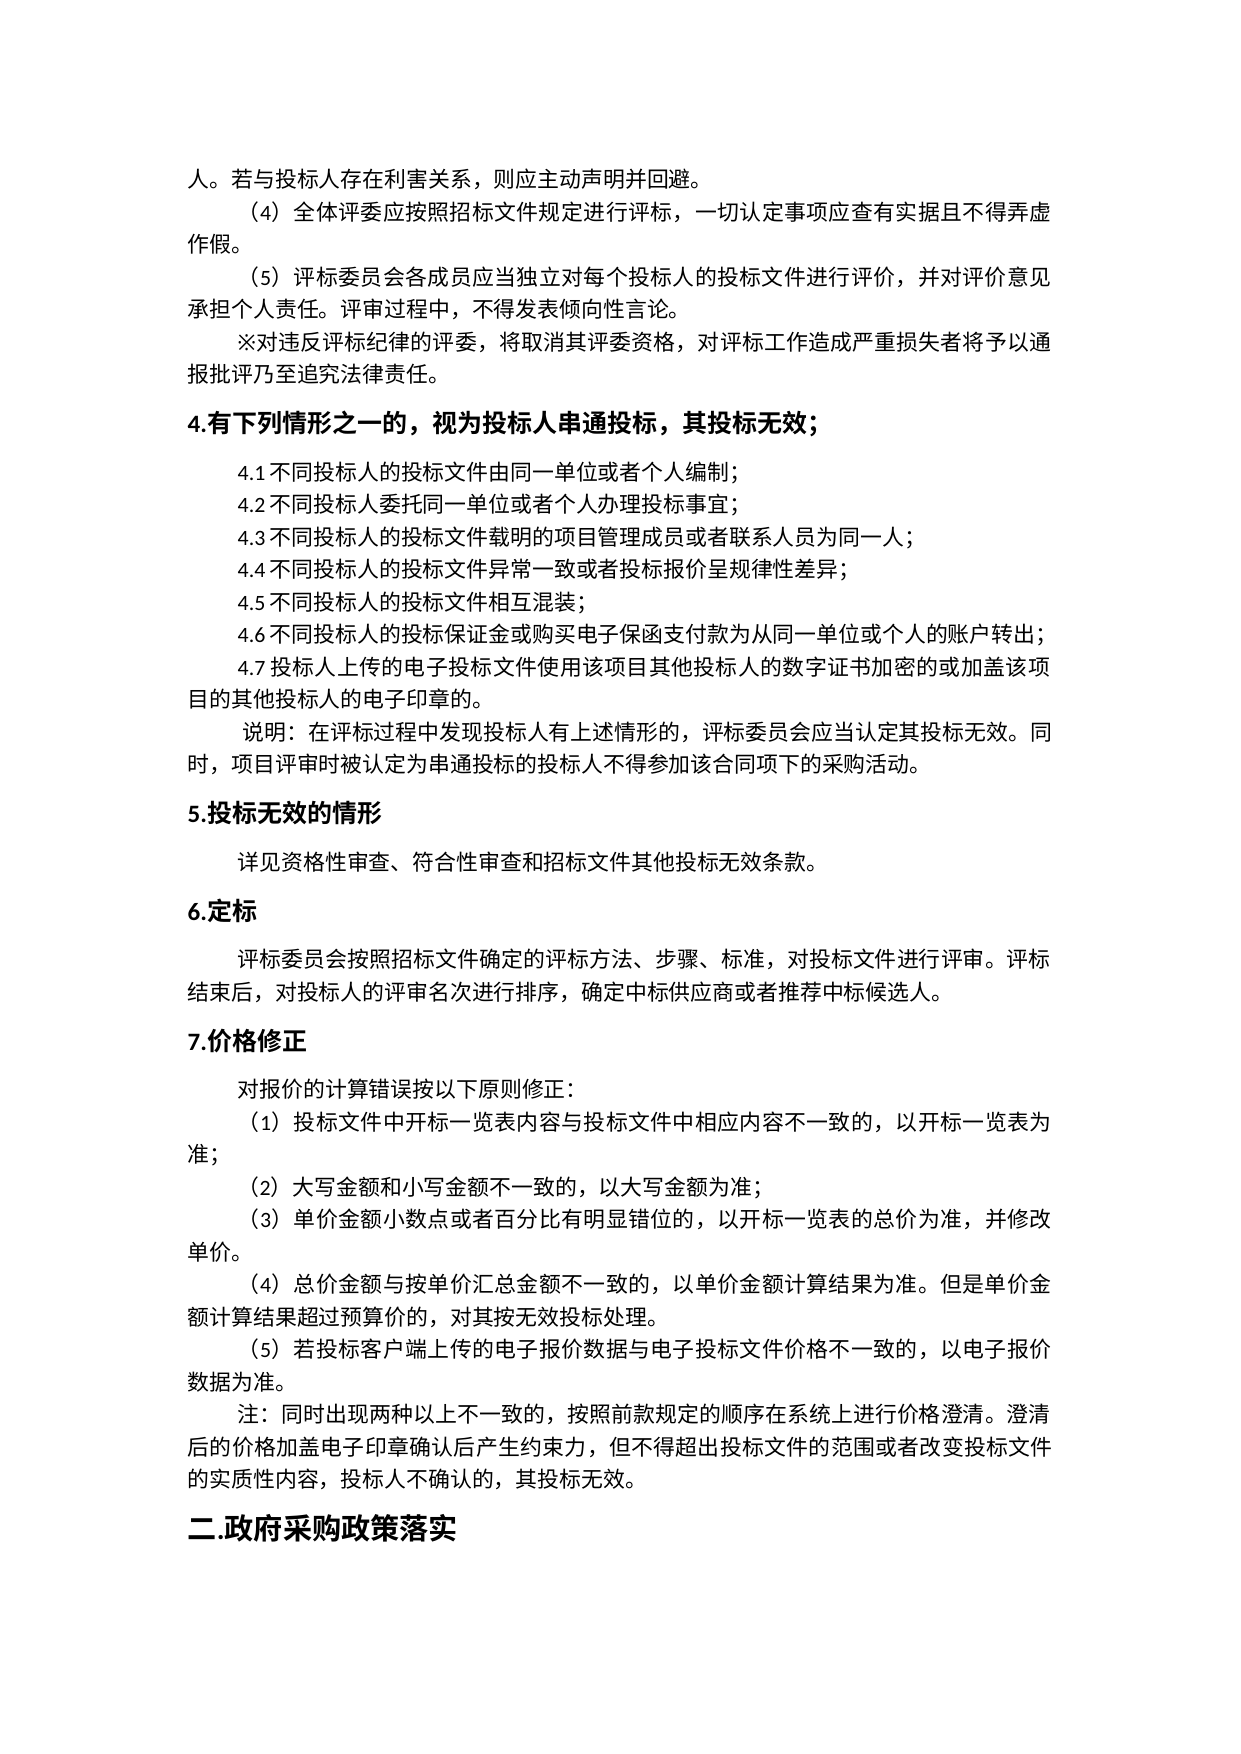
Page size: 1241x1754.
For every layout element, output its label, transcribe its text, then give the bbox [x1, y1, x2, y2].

text 4.3不同投标人的投标文件载明的项目管理成员或者联系人员为同一人； [187, 519, 1053, 552]
text 4.7投标人上传的电子投标文件使用该项目其他投标人的数字证书加密的或加盖该项目的其他投标人的电子印章的。 [187, 649, 1053, 714]
text 7.价格修正 [187, 1007, 1053, 1072]
text 4.1不同投标人的投标文件由同一单位或者个人编制； [187, 454, 1053, 487]
text 说明：在评标过程中发现投标人有上述情形的，评标委员会应当认定其投标无效。同时，项目评审时被认定为串通投标的投标人不得参加该合同项下的采购活动。 [187, 714, 1053, 779]
text 4.有下列情形之一的，视为投标人串通投标，其投标无效； [187, 389, 1053, 454]
text （4）总价金额与按单价汇总金额不一致的，以单价金额计算结果为准。但是单价金额计算结果超过预算价的，对其按无效投标处理。 [187, 1267, 1053, 1332]
text 详见资格性审查、符合性审查和招标文件其他投标无效条款。 [187, 844, 1053, 877]
text （5）评标委员会各成员应当独立对每个投标人的投标文件进行评价，并对评价意见承担个人责任。评审过程中，不得发表倾向性言论。 [187, 259, 1053, 324]
text 对报价的计算错误按以下原则修正： [187, 1072, 1053, 1104]
text 4.2不同投标人委托同一单位或者个人办理投标事宜； [187, 487, 1053, 519]
text （3）单价金额小数点或者百分比有明显错位的，以开标一览表的总价为准，并修改单价。 [187, 1202, 1053, 1267]
text 4.4不同投标人的投标文件异常一致或者投标报价呈规律性差异； [187, 552, 1053, 584]
text （2）大写金额和小写金额不一致的，以大写金额为准； [187, 1169, 1053, 1202]
text 4.6不同投标人的投标保证金或购买电子保函支付款为从同一单位或个人的账户转出； [187, 617, 1053, 649]
text 6.定标 [187, 877, 1053, 942]
text ※对违反评标纪律的评委，将取消其评委资格，对评标工作造成严重损失者将予以通报批评乃至追究法律责任。 [187, 324, 1053, 389]
text 注：同时出现两种以上不一致的，按照前款规定的顺序在系统上进行价格澄清。澄清后的价格加盖电子印章确认后产生约束力，但不得超出投标文件的范围或者改变投标文件的实质性内容，投标人不确认的，其投标无效。 [187, 1397, 1053, 1494]
text （5）若投标客户端上传的电子报价数据与电子投标文件价格不一致的，以电子报价数据为准。 [187, 1332, 1053, 1397]
text 评标委员会按照招标文件确定的评标方法、步骤、标准，对投标文件进行评审。评标结束后，对投标人的评审名次进行排序，确定中标供应商或者推荐中标候选人。 [187, 942, 1053, 1007]
text 4.5不同投标人的投标文件相互混装； [187, 584, 1053, 617]
text （4）全体评委应按照招标文件规定进行评标，一切认定事项应查有实据且不得弄虚作假。 [187, 194, 1053, 259]
text 5.投标无效的情形 [187, 779, 1053, 844]
text 二.政府采购政策落实 [187, 1494, 1053, 1559]
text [187, 162, 1053, 194]
text （1）投标文件中开标一览表内容与投标文件中相应内容不一致的，以开标一览表为准； [187, 1104, 1053, 1169]
